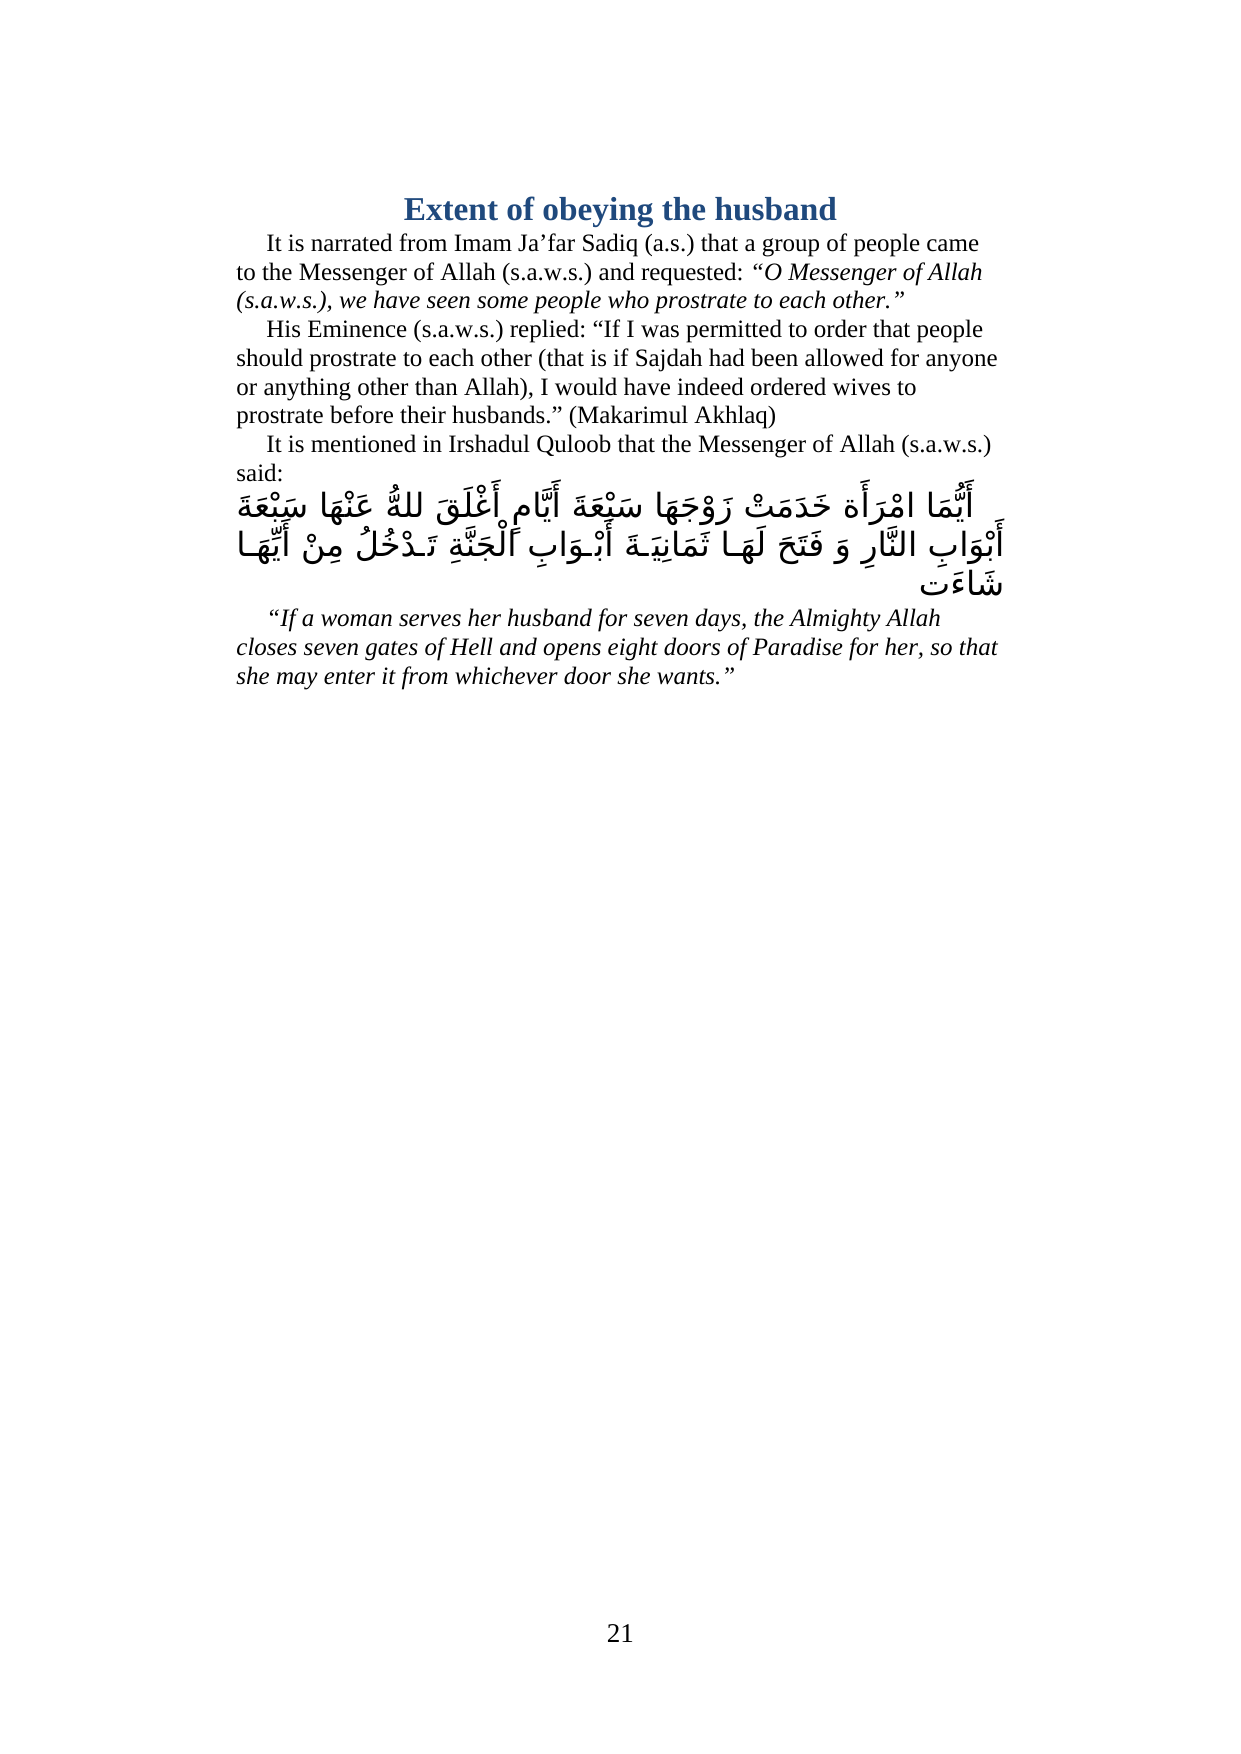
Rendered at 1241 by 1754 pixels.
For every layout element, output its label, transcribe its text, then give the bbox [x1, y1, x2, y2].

text أَيُّمَا امْرَأَة خَدَمَتْ زَوْجَهَا سَبْعَةَ أَيَّامٍ أَغْلَقَ للهُّ عَنْهَا سَبْعَةَ أَبْوَابِ النَّارِ وَ فَتَحَ لَهَا ثَمَانِيَةَ أَبْوَابِ الْجَنَّةِ تَدْخُلُ مِنْ أَيِّهَا شَاءَت [236, 487, 1004, 603]
text It is mentioned in Irshadul Quloob that the Messenger of Allah (s.a.w.s.) said: [236, 429, 1004, 487]
text It is narrated from Imam Ja’far Sadiq (a.s.) that a group of people came to the Messenger of Allah (s.a.w.s.) and requested: “O Messenger of Allah (s.a.w.s.), we have seen some people who prostrate to each other.” [236, 228, 1004, 314]
subtitle Extent of obeying the husband [236, 190, 1004, 228]
text “If a woman serves her husband for seven days, the Almighty Allah closes seven gates of Hell and opens eight doors of Paradise for her, so that she may enter it from whichever door she wants.” [236, 603, 1004, 689]
text His Eminence (s.a.w.s.) replied: “If I was permitted to order that people should prostrate to each other (that is if Sajdah had been allowed for anyone or anything other than Allah), I would have indeed ordered wives to prostrate before their husbands.” (Makarimul Akhlaq) [236, 314, 1004, 429]
